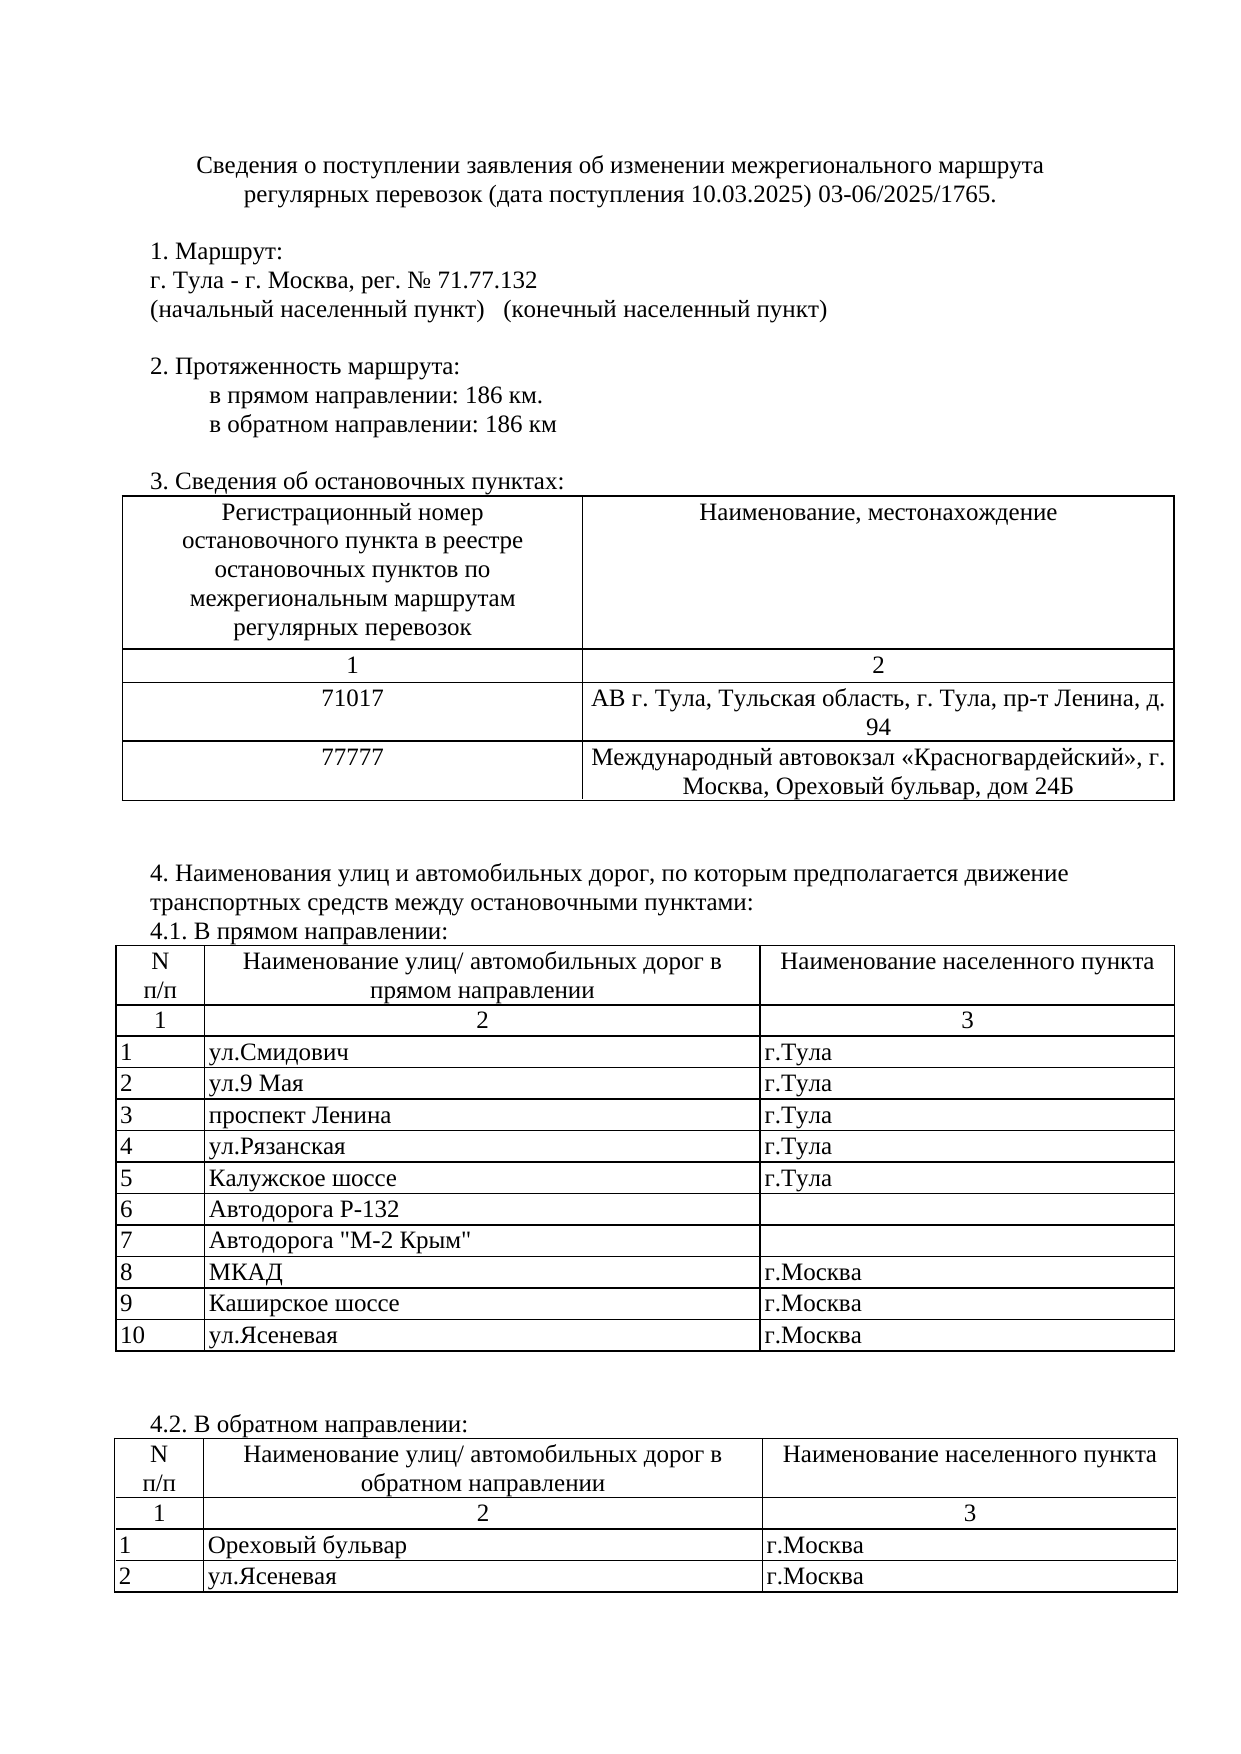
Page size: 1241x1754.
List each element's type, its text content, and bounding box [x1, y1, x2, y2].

table_cell 71017 [123, 683, 582, 740]
table_cell г.Москва [761, 1257, 1174, 1287]
table_cell 2 [204, 1498, 762, 1528]
table_cell 7 [117, 1226, 204, 1256]
table_cell [761, 1194, 1174, 1224]
text в обратном направлении: 186 км [150, 409, 1090, 437]
table_cell г.Тула [761, 1100, 1174, 1130]
table_header Наименование населенного пункта [761, 946, 1174, 1004]
table_cell 1 [115, 1498, 203, 1528]
table_cell 9 [117, 1289, 204, 1318]
table_cell 2 [205, 1006, 759, 1035]
table_cell Международный автовокзал «Красногвардейский», г. Москва, Ореховый бульвар, дом 24Б [583, 742, 1173, 799]
table_cell ул.Ясеневая [205, 1320, 759, 1350]
table_header Наименование улиц/ автомобильных дорог в прямом направлении [205, 946, 759, 1004]
table_cell г.Москва [763, 1560, 1177, 1591]
table_cell 1 [117, 1006, 204, 1035]
text в прямом направлении: 186 км. [150, 380, 1090, 409]
table_cell АВ г. Тула, Тульская область, г. Тула, пр-т Ленина, д. 94 [583, 683, 1173, 740]
table_header N п/п [115, 1439, 203, 1497]
table_cell г.Тула [761, 1163, 1174, 1193]
table_cell Каширское шоссе [205, 1289, 759, 1318]
table_cell 5 [117, 1163, 204, 1193]
table_cell 4 [117, 1131, 204, 1161]
table_cell 1 [115, 1529, 203, 1560]
table_header Наименование улиц/ автомобильных дорог в обратном направлении [204, 1439, 762, 1497]
text (начальный населенный пункт) (конечный населенный пункт) [150, 294, 1090, 322]
table_cell 8 [117, 1257, 204, 1287]
table_cell Автодорога Р-132 [205, 1194, 759, 1224]
table_cell ул.Смидович [205, 1037, 759, 1067]
table_cell г.Москва [763, 1528, 1177, 1560]
table_header Регистрационный номер остановочного пункта в реестре остановочных пунктов по межрегиональным маршрутам регулярных перевозок [123, 497, 582, 648]
table_cell 3 [117, 1100, 204, 1130]
table_cell [761, 1226, 1174, 1256]
text 4. Наименования улиц и автомобильных дорог, по которым предполагается движение транспортных средств между остановочными пунктами: [150, 858, 1090, 916]
table_cell г.Тула [761, 1068, 1174, 1098]
table_cell 2 [115, 1561, 203, 1591]
text 2. Протяженность маршрута: [150, 351, 1090, 380]
table_cell МКАД [205, 1257, 759, 1287]
text Сведения о поступлении заявления об изменении межрегионального маршрута регулярных перевозок (дата поступления 10.03.2025) 03-06/2025/1765. [150, 150, 1090, 207]
table_cell 1 [123, 650, 582, 681]
table_cell г.Тула [761, 1037, 1174, 1067]
table_header N п/п [117, 946, 204, 1004]
table_header Наименование, местонахождение [583, 497, 1173, 648]
table_cell ул.Рязанская [205, 1131, 759, 1161]
text 4.2. В обратном направлении: [150, 1409, 1090, 1438]
table_cell 1 [117, 1037, 204, 1067]
table_cell ул.Ясеневая [204, 1561, 762, 1591]
table_cell г.Москва [761, 1320, 1174, 1350]
table_cell ул.9 Мая [205, 1068, 759, 1098]
text 3. Сведения об остановочных пунктах: [150, 466, 1090, 495]
text 1. Маршрут: [150, 236, 1090, 265]
table_cell Калужское шоссе [205, 1163, 759, 1193]
table_cell проспект Ленина [205, 1100, 759, 1130]
table_cell 3 [763, 1497, 1177, 1528]
table_header Наименование населенного пункта [763, 1439, 1177, 1497]
table_cell 2 [117, 1068, 204, 1098]
table_cell Ореховый бульвар [204, 1530, 762, 1560]
table_cell 77777 [123, 742, 582, 799]
table_cell 2 [583, 650, 1173, 681]
text 4.1. В прямом направлении: [150, 916, 1090, 945]
table_cell Автодорога "М-2 Крым" [205, 1226, 759, 1256]
table_cell 10 [117, 1320, 204, 1350]
text г. Тула - г. Москва, рег. № 71.77.132 [150, 265, 1090, 294]
table_cell г.Тула [761, 1131, 1174, 1161]
table_cell 6 [117, 1194, 204, 1224]
table_cell г.Москва [761, 1289, 1174, 1318]
table_cell 3 [761, 1006, 1174, 1035]
